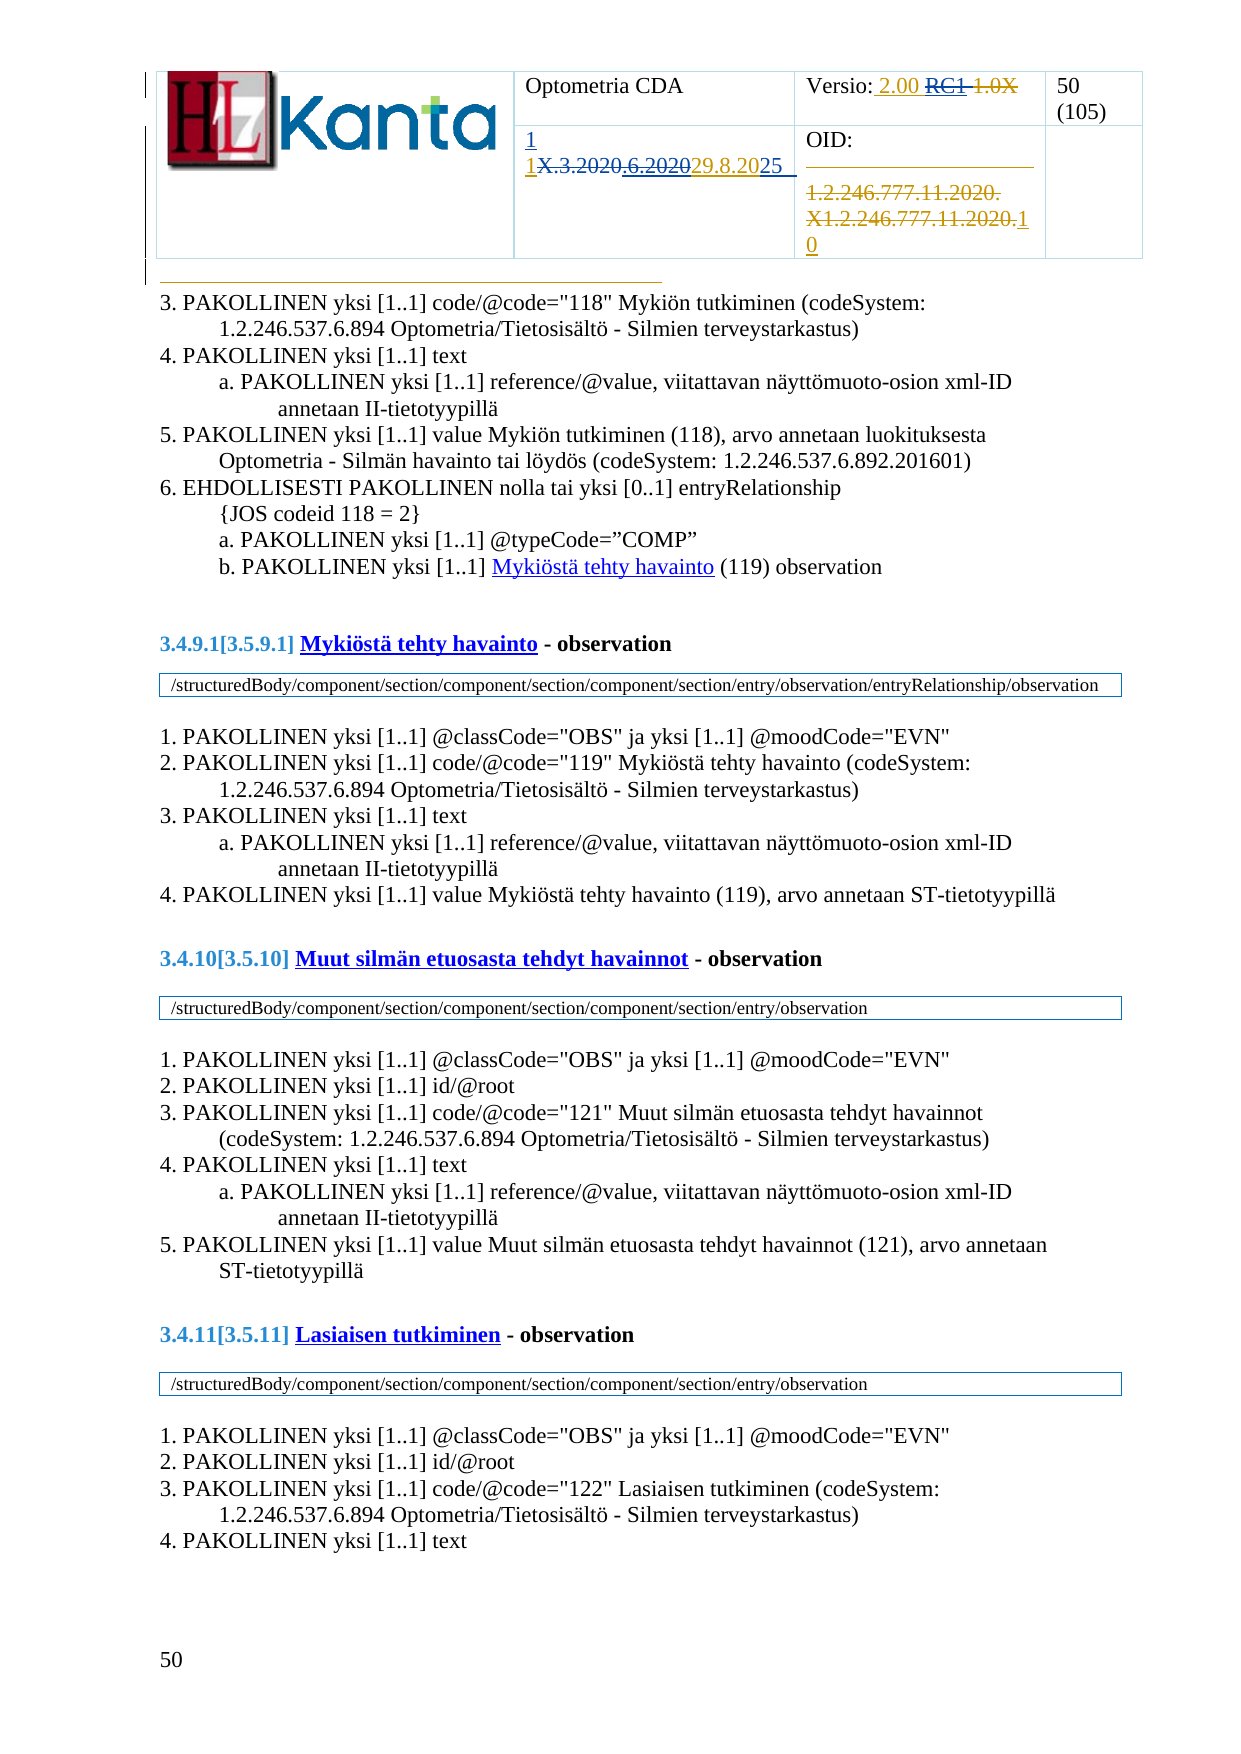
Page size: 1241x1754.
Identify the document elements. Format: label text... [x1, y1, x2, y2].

subtitle Lasiaisen tutkiminen - observation [159, 1321, 1081, 1347]
table_header /structuredBody/component/section/component/section/component/section/entry/observation [160, 1373, 1121, 1394]
text 5. PAKOLLINEN yksi [1..1] value Mykiön tutkiminen (118), arvo annetaan luokituksesta Optometria - Silmän havainto tai löydös (codeSystem: 1.2.246.537.6.892.201601) [159, 421, 1081, 474]
text 3. PAKOLLINEN yksi [1..1] code/@code="118" Mykiön tutkiminen (codeSystem: 1.2.246.537.6.894 Optometria/Tietosisältö - Silmien terveystarkastus) [159, 289, 1081, 342]
text 4. PAKOLLINEN yksi [1..1] text [159, 342, 1081, 368]
text b. PAKOLLINEN yksi [1..1] Mykiöstä tehty havainto (119) observation [218, 553, 1081, 579]
text 2. PAKOLLINEN yksi [1..1] id/@root [159, 1448, 1081, 1474]
table_header /structuredBody/component/section/component/section/component/section/entry/observation/entryRelationship/observation [160, 674, 1121, 696]
subtitle Muut silmän etuosasta tehdyt havainnot - observation [159, 945, 1081, 971]
table_header /structuredBody/component/section/component/section/component/section/entry/observation [160, 997, 1121, 1019]
text 5. PAKOLLINEN yksi [1..1] value Muut silmän etuosasta tehdyt havainnot (121), arvo annetaan ST-tietotyypillä [159, 1231, 1081, 1283]
text a. PAKOLLINEN yksi [1..1] reference/@value, viitattavan näyttömuoto-osion xml-ID annetaan II-tietotyypillä [218, 1178, 1081, 1231]
text 6. EHDOLLISESTI PAKOLLINEN nolla tai yksi [0..1] entryRelationship [159, 474, 1081, 500]
text 4. PAKOLLINEN yksi [1..1] value Mykiöstä tehty havainto (119), arvo annetaan ST-tietotyypillä [159, 881, 1081, 908]
text 1. PAKOLLINEN yksi [1..1] @classCode="OBS" ja yksi [1..1] @moodCode="EVN" [159, 1422, 1081, 1448]
text a. PAKOLLINEN yksi [1..1] reference/@value, viitattavan näyttömuoto-osion xml-ID annetaan II-tietotyypillä [218, 368, 1081, 421]
text a. PAKOLLINEN yksi [1..1] @typeCode=”COMP” [218, 526, 1081, 553]
text 4. PAKOLLINEN yksi [1..1] text [159, 1527, 1081, 1554]
text 4. PAKOLLINEN yksi [1..1] text [159, 1152, 1081, 1178]
text 1. PAKOLLINEN yksi [1..1] @classCode="OBS" ja yksi [1..1] @moodCode="EVN" [159, 723, 1081, 749]
text a. PAKOLLINEN yksi [1..1] reference/@value, viitattavan näyttömuoto-osion xml-ID annetaan II-tietotyypillä [218, 828, 1081, 881]
text 2. PAKOLLINEN yksi [1..1] id/@root [159, 1072, 1081, 1099]
picture [281, 96, 496, 150]
text 3. PAKOLLINEN yksi [1..1] text [159, 802, 1081, 828]
subtitle Mykiöstä tehty havainto - observation [159, 630, 1081, 657]
text 2. PAKOLLINEN yksi [1..1] code/@code="119" Mykiöstä tehty havainto (codeSystem: 1.2.246.537.6.894 Optometria/Tietosisältö - Silmien terveystarkastus) [159, 749, 1081, 802]
text {JOS codeid 118 = 2} [218, 500, 1081, 526]
text 1. PAKOLLINEN yksi [1..1] @classCode="OBS" ja yksi [1..1] @moodCode="EVN" [159, 1046, 1081, 1072]
text 3. PAKOLLINEN yksi [1..1] code/@code="122" Lasiaisen tutkiminen (codeSystem: 1.2.246.537.6.894 Optometria/Tietosisältö - Silmien terveystarkastus) [159, 1474, 1081, 1527]
picture [167, 71, 279, 171]
text 3. PAKOLLINEN yksi [1..1] code/@code="121" Muut silmän etuosasta tehdyt havainnot (codeSystem: 1.2.246.537.6.894 Optometria/Tietosisältö - Silmien terveystarkastus) [159, 1099, 1081, 1152]
